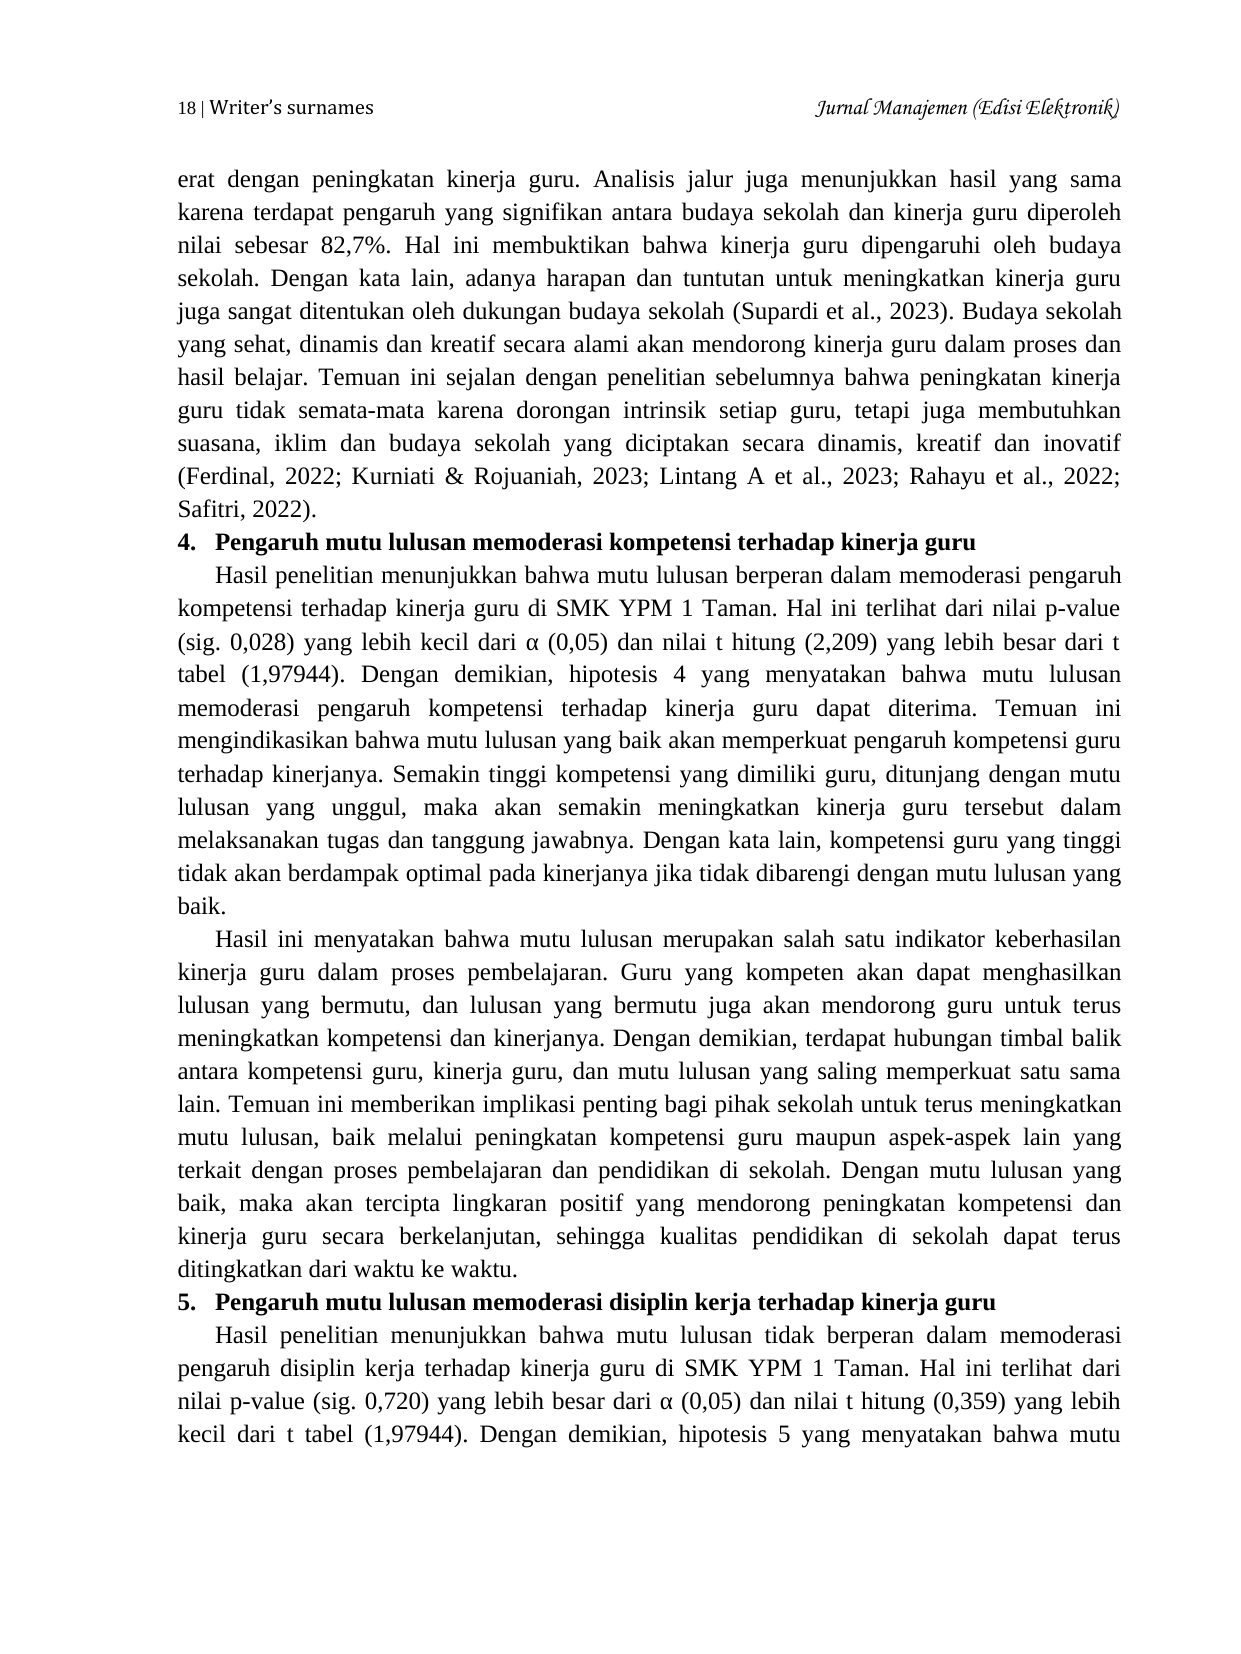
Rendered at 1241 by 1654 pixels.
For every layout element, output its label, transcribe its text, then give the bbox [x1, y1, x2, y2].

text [177, 164, 1122, 523]
list Pengaruh mutu lulusan memoderasi kompetensi terhadap kinerja guru [177, 527, 1122, 556]
text Hasil ini menyatakan bahwa mutu lulusan merupakan salah satu indikator keberhasilan kinerja guru dalam proses pembelajaran. Guru yang kompeten akan dapat menghasilkan lulusan yang bermutu, dan lulusan yang bermutu juga akan mendorong guru untuk terus meningkatkan kompetensi dan kinerjanya. Dengan demikian, terdapat hubungan timbal balik antara kompetensi guru, kinerja guru, dan mutu lulusan yang saling memperkuat satu sama lain. Temuan ini memberikan implikasi penting bagi pihak sekolah untuk terus meningkatkan mutu lulusan, baik melalui peningkatan kompetensi guru maupun aspek-aspek lain yang terkait dengan proses pembelajaran dan pendidikan di sekolah. Dengan mutu lulusan yang baik, maka akan tercipta lingkaran positif yang mendorong peningkatan kompetensi dan kinerja guru secara berkelanjutan, sehingga kualitas pendidikan di sekolah dapat terus ditingkatkan dari waktu ke waktu. [177, 924, 1122, 1283]
list Pengaruh mutu lulusan memoderasi disiplin kerja terhadap kinerja guru [177, 1287, 1122, 1316]
text Hasil penelitian menunjukkan bahwa mutu lulusan berperan dalam memoderasi pengaruh kompetensi terhadap kinerja guru di SMK YPM 1 Taman. Hal ini terlihat dari nilai p-value (sig. 0,028) yang lebih kecil dari α (0,05) dan nilai t hitung (2,209) yang lebih besar dari t tabel (1,97944). Dengan demikian, hipotesis 4 yang menyatakan bahwa mutu lulusan memoderasi pengaruh kompetensi terhadap kinerja guru dapat diterima. Temuan ini mengindikasikan bahwa mutu lulusan yang baik akan memperkuat pengaruh kompetensi guru terhadap kinerjanya. Semakin tinggi kompetensi yang dimiliki guru, ditunjang dengan mutu lulusan yang unggul, maka akan semakin meningkatkan kinerja guru tersebut dalam melaksanakan tugas dan tanggung jawabnya. Dengan kata lain, kompetensi guru yang tinggi tidak akan berdampak optimal pada kinerjanya jika tidak dibarengi dengan mutu lulusan yang baik. [177, 561, 1122, 919]
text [177, 1320, 1122, 1448]
